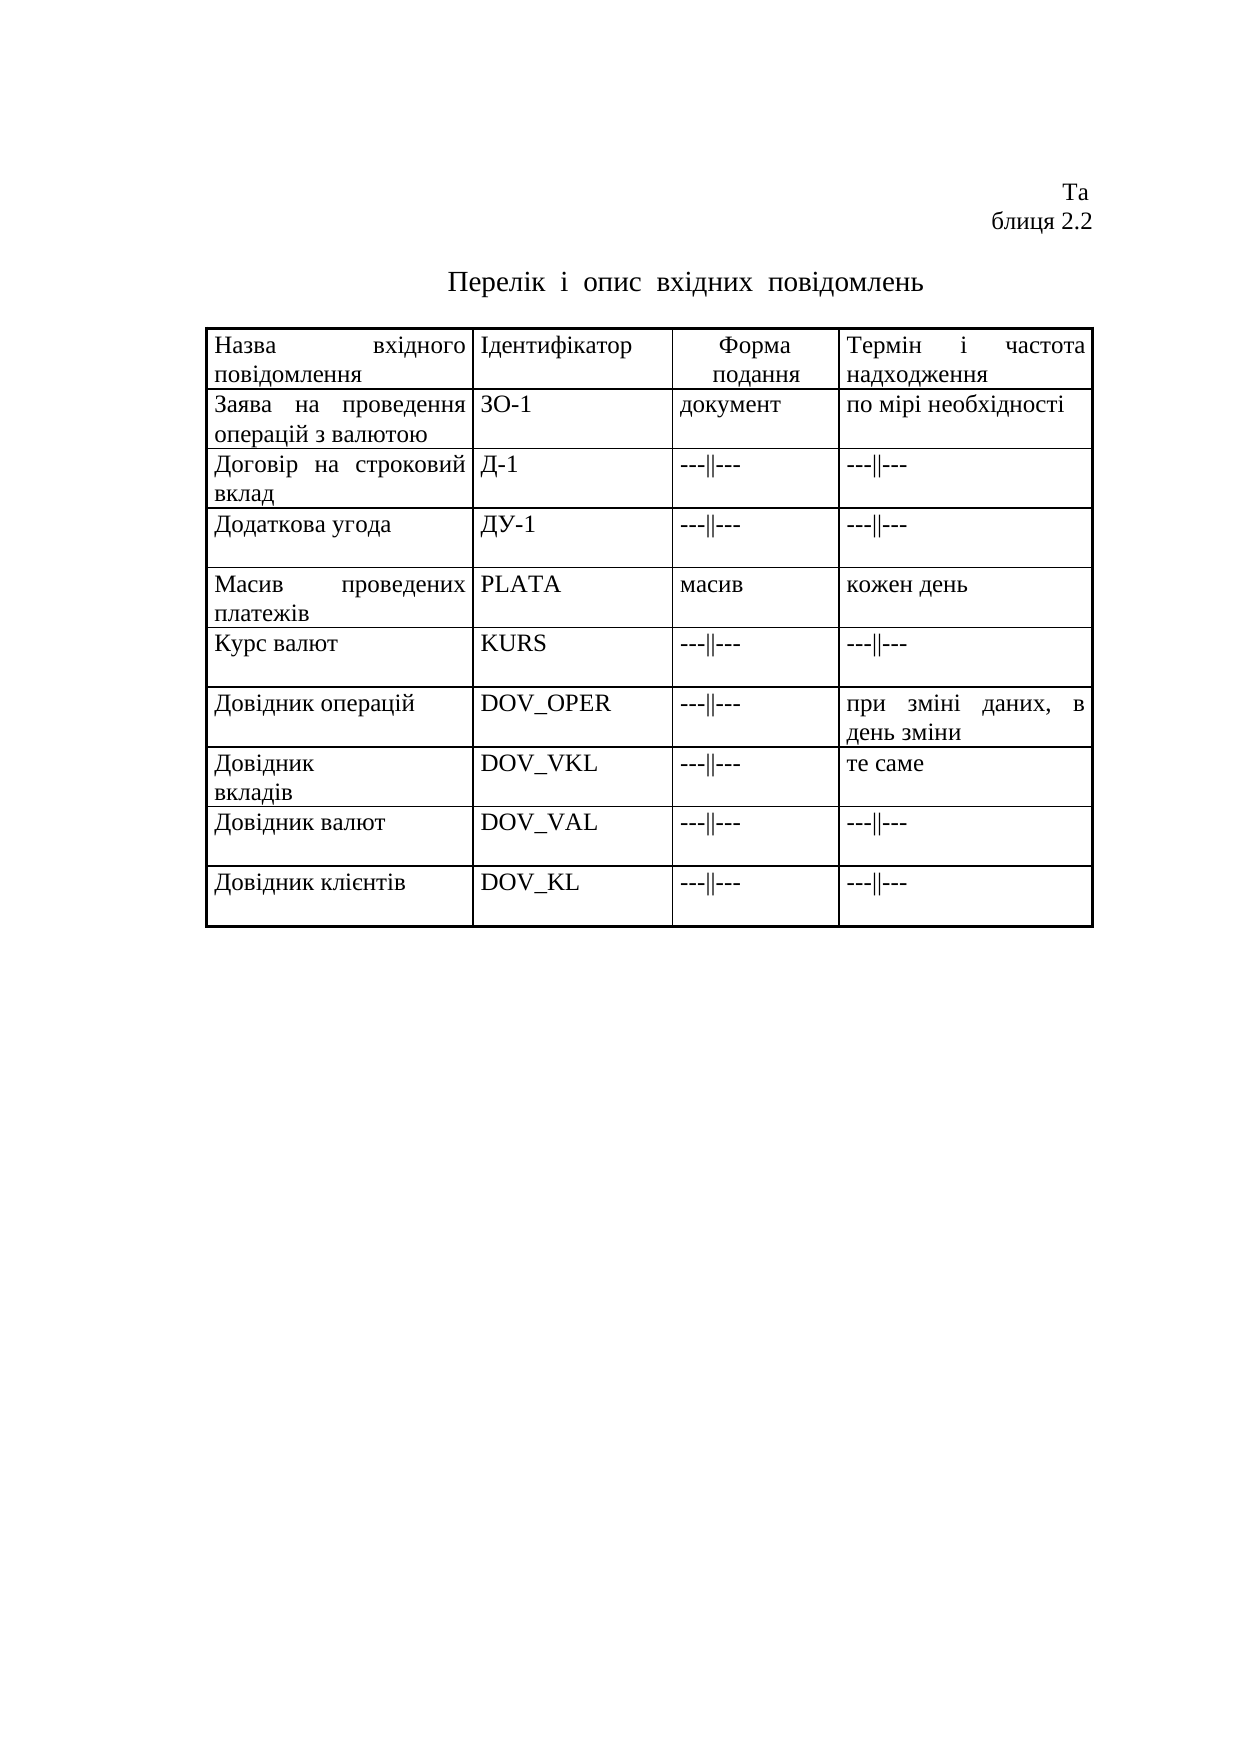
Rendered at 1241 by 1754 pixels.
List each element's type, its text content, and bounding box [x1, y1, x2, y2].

table_cell ---||--- [840, 867, 1091, 925]
table_cell ---||--- [840, 449, 1091, 507]
table_cell Довідник вкладів [208, 748, 472, 806]
table_cell Додаткова угода [208, 509, 472, 567]
table_cell ---||--- [840, 509, 1091, 567]
table_header Форма подання [673, 330, 838, 388]
table_cell кожен день [840, 568, 1091, 627]
text Перелік і опис вхідних повідомлень [207, 264, 1092, 297]
table_cell PLATA [474, 568, 672, 627]
table_cell те саме [840, 748, 1091, 806]
table_cell ---||--- [840, 807, 1091, 865]
table_cell документ [673, 390, 838, 447]
table_cell Заява на проведення операцій з валютою [208, 390, 472, 447]
text Таблиця 2.2 [207, 177, 1092, 235]
table_cell Масив проведених платежів [208, 568, 472, 627]
table_cell Довідник клієнтів [208, 867, 472, 925]
table_cell DOV_VKL [474, 748, 672, 806]
table_cell ---||--- [673, 449, 838, 507]
table_cell ---||--- [673, 509, 838, 567]
table_header Назва вхідного повідомлення [208, 330, 472, 388]
table_cell ---||--- [673, 807, 838, 865]
table_cell Д-1 [474, 449, 672, 507]
table_cell Довідник операцій [208, 688, 472, 746]
table_cell Довідник валют [208, 807, 472, 865]
table_cell ---||--- [673, 748, 838, 806]
table_cell ЗО-1 [474, 390, 672, 447]
table_cell Курс валют [208, 628, 472, 686]
table_cell ДУ-1 [474, 509, 672, 567]
table_cell ---||--- [673, 628, 838, 686]
table_cell ---||--- [673, 867, 838, 925]
table_cell Договір на строковий вклад [208, 449, 472, 507]
table_cell DOV_KL [474, 867, 672, 925]
table_cell ---||--- [673, 688, 838, 746]
table_cell при зміні даних, в день зміни [840, 688, 1091, 746]
table_cell по мірі необхідності [840, 390, 1091, 447]
table_cell KURS [474, 628, 672, 686]
table_cell DOV_OPER [474, 688, 672, 746]
table_header Термін і частота надходження [840, 330, 1091, 388]
table_cell масив [673, 568, 838, 627]
table_cell DOV_VAL [474, 807, 672, 865]
table_cell ---||--- [840, 628, 1091, 686]
table_header Ідентифікатор [474, 330, 672, 388]
